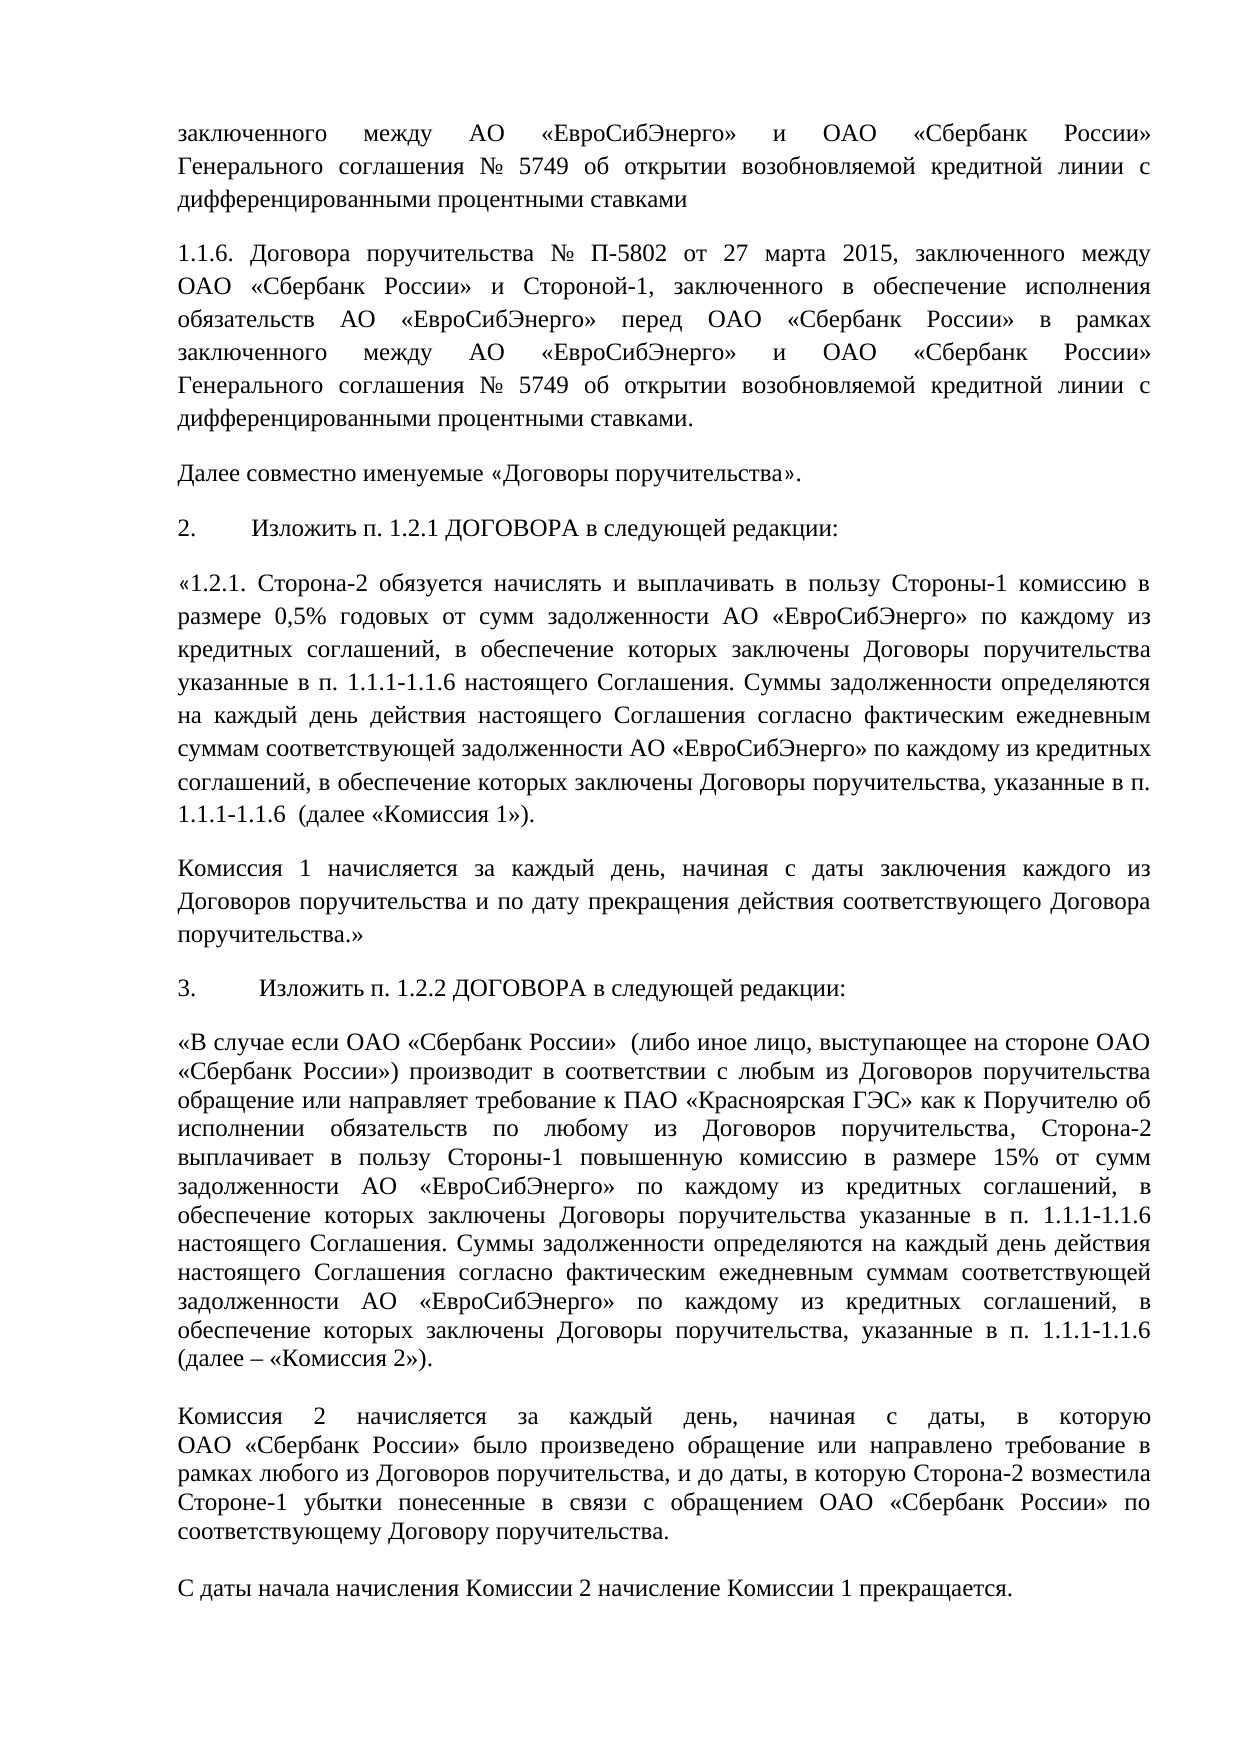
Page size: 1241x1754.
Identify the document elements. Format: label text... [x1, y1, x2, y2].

text «В случае если ОАО «Сбербанк России» (либо иное лицо, выступающее на стороне ОАО «Сбербанк России») производит в соответствии с любым из Договоров поручительства обращение или направляет требование к ПАО «Красноярская ГЭС» как к Поручителю об исполнении обязательств по любому из Договоров поручительства, Сторона-2 выплачивает в пользу Стороны-1 повышенную комиссию в размере 15% от сумм задолженности АО «ЕвроСибЭнерго» по каждому из кредитных соглашений, в обеспечение которых заключены Договоры поручительства указанные в п. 1.1.1-1.1.6 настоящего Соглашения. Суммы задолженности определяются на каждый день действия настоящего Соглашения согласно фактическим ежедневным суммам соответствующей задолженности АО «ЕвроСибЭнерго» по каждому из кредитных соглашений, в обеспечение которых заключены Договоры поручительства, указанные в п. 1.1.1-1.1.6 (далее – «Комиссия 2»). [177, 1027, 1152, 1372]
text Комиссия 1 начисляется за каждый день, начиная с даты заключения каждого из Договоров поручительства и по дату прекращения действия соответствующего Договора поручительства.» [177, 853, 1152, 948]
text 1.1.6. Договора поручительства № П-5802 от 27 марта 2015, заключенного между ОАО «Сбербанк России» и Стороной-1, заключенного в обеспечение исполнения обязательств АО «ЕвроСибЭнерго» перед ОАО «Сбербанк России» в рамках заключенного между АО «ЕвроСибЭнерго» и ОАО «Сбербанк России» Генерального соглашения № 5749 об открытии возобновляемой кредитной линии с дифференцированными процентными ставками. [177, 238, 1152, 432]
text «1.2.1. Сторона-2 обязуется начислять и выплачивать в пользу Стороны-1 комиссию в размере 0,5% годовых от сумм задолженности АО «ЕвроСибЭнерго» по каждому из кредитных соглашений, в обеспечение которых заключены Договоры поручительства указанные в п. 1.1.1-1.1.6 настоящего Соглашения. Суммы задолженности определяются на каждый день действия настоящего Соглашения согласно фактическим ежедневным суммам соответствующей задолженности АО «ЕвроСибЭнерго» по каждому из кредитных соглашений, в обеспечение которых заключены Договоры поручительства, указанные в п. 1.1.1-1.1.6 (далее «Комиссия 1»). [177, 567, 1152, 828]
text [177, 118, 1152, 213]
text 2. Изложить п. 1.2.1 ДОГОВОРА в следующей редакции: [177, 513, 1152, 542]
text Далее совместно именуемые «Договоры поручительства». [177, 457, 1152, 487]
text 3. Изложить п. 1.2.2 ДОГОВОРА в следующей редакции: [177, 973, 1152, 1002]
text Комиссия 2 начисляется за каждый день, начиная с даты, в которую ОАО «Сбербанк России» было произведено обращение или направлено требование в рамках любого из Договоров поручительства, и до даты, в которую Сторона-2 возместила Стороне-1 убытки понесенные в связи с обращением ОАО «Сбербанк России» по соответствующему Договору поручительства. [177, 1401, 1152, 1545]
text С даты начала начисления Комиссии 2 начисление Комиссии 1 прекращается. [177, 1573, 1152, 1602]
